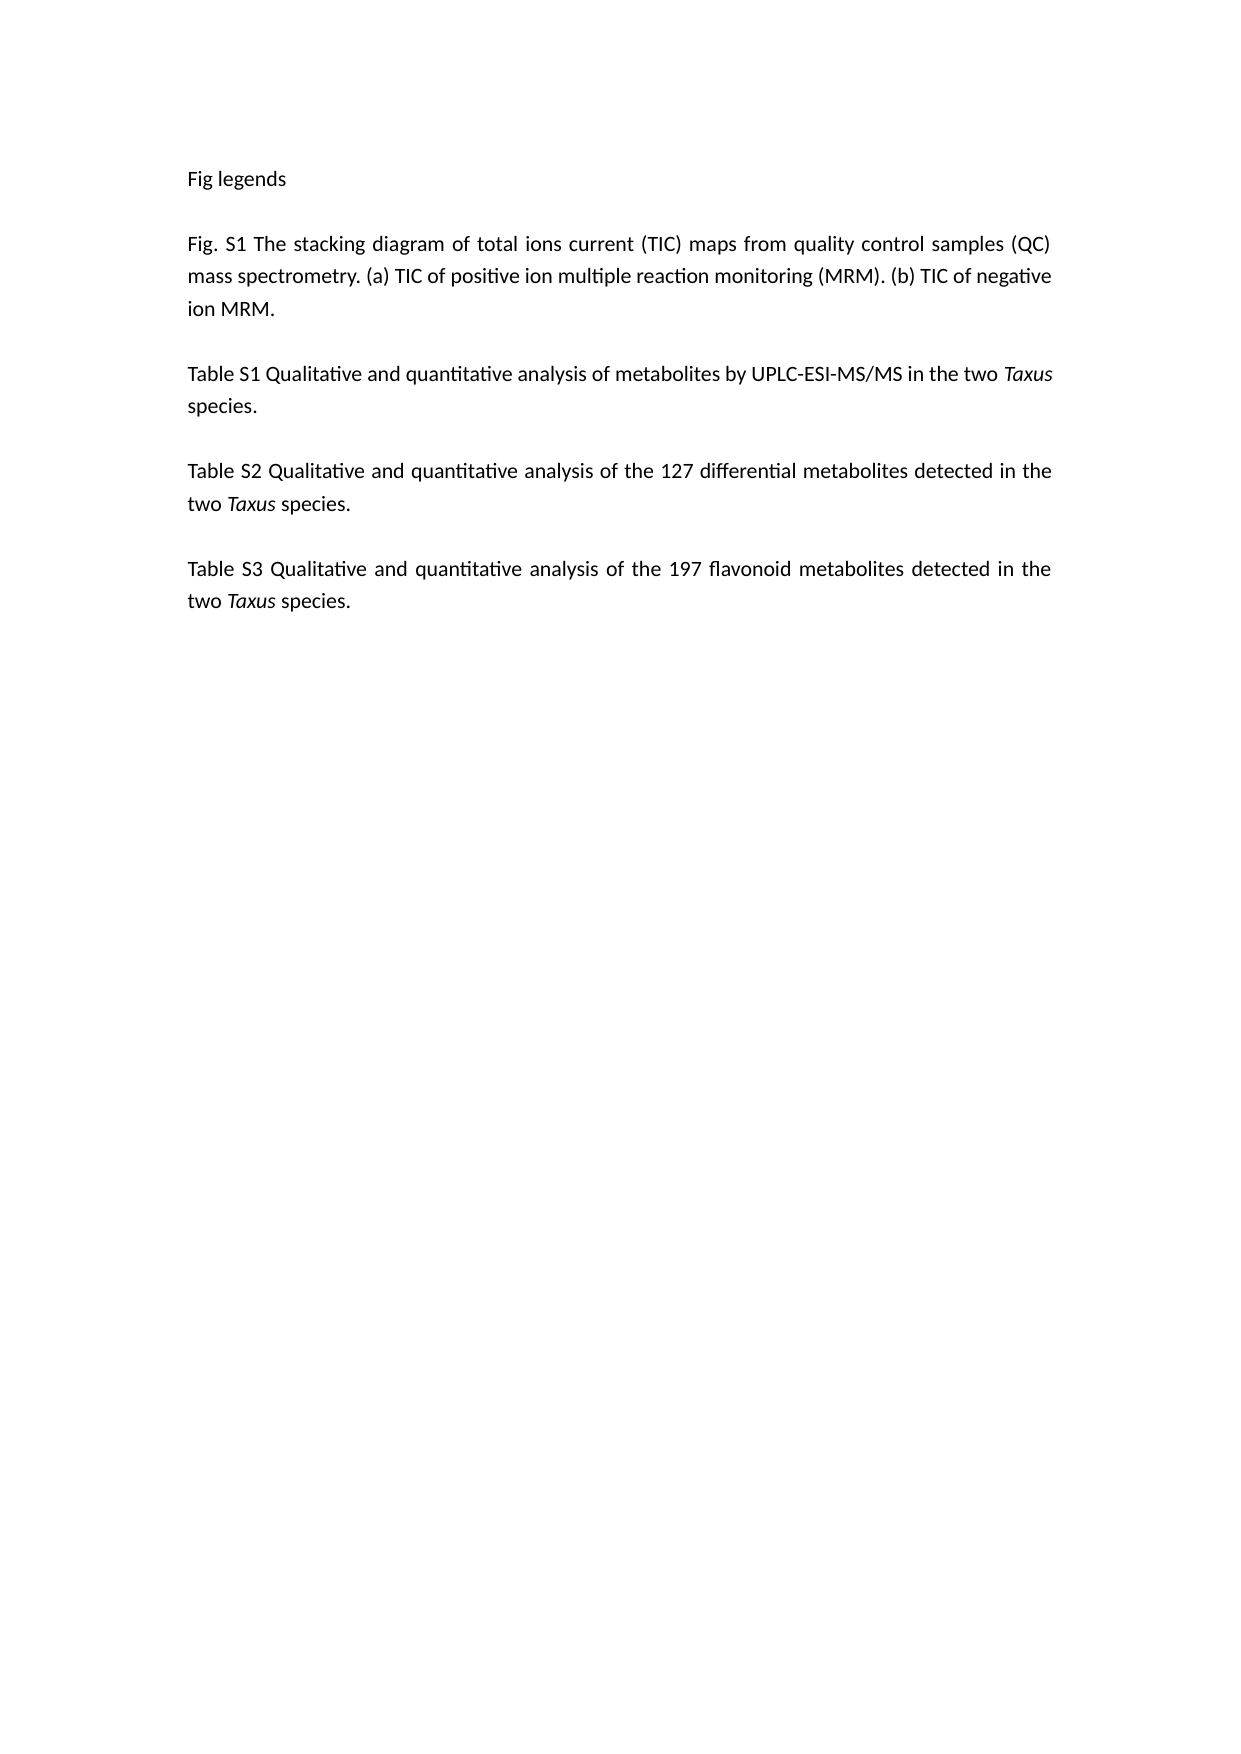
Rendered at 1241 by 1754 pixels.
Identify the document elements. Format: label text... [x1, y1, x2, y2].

text Fig legends [187, 162, 1053, 194]
text Table S2 Qualitative and quantitative analysis of the 127 differential metabolites detected in the two Taxus species. [187, 454, 1053, 519]
text Fig. S1 The stacking diagram of total ions current (TIC) maps from quality control samples (QC) mass spectrometry. (a) TIC of positive ion multiple reaction monitoring (MRM). (b) TIC of negative ion MRM. [187, 227, 1053, 324]
text Table S3 Qualitative and quantitative analysis of the 197 flavonoid metabolites detected in the two Taxus species. [187, 552, 1053, 617]
text Table S1 Qualitative and quantitative analysis of metabolites by UPLC-ESI-MS/MS in the two Taxus species. [187, 357, 1053, 422]
